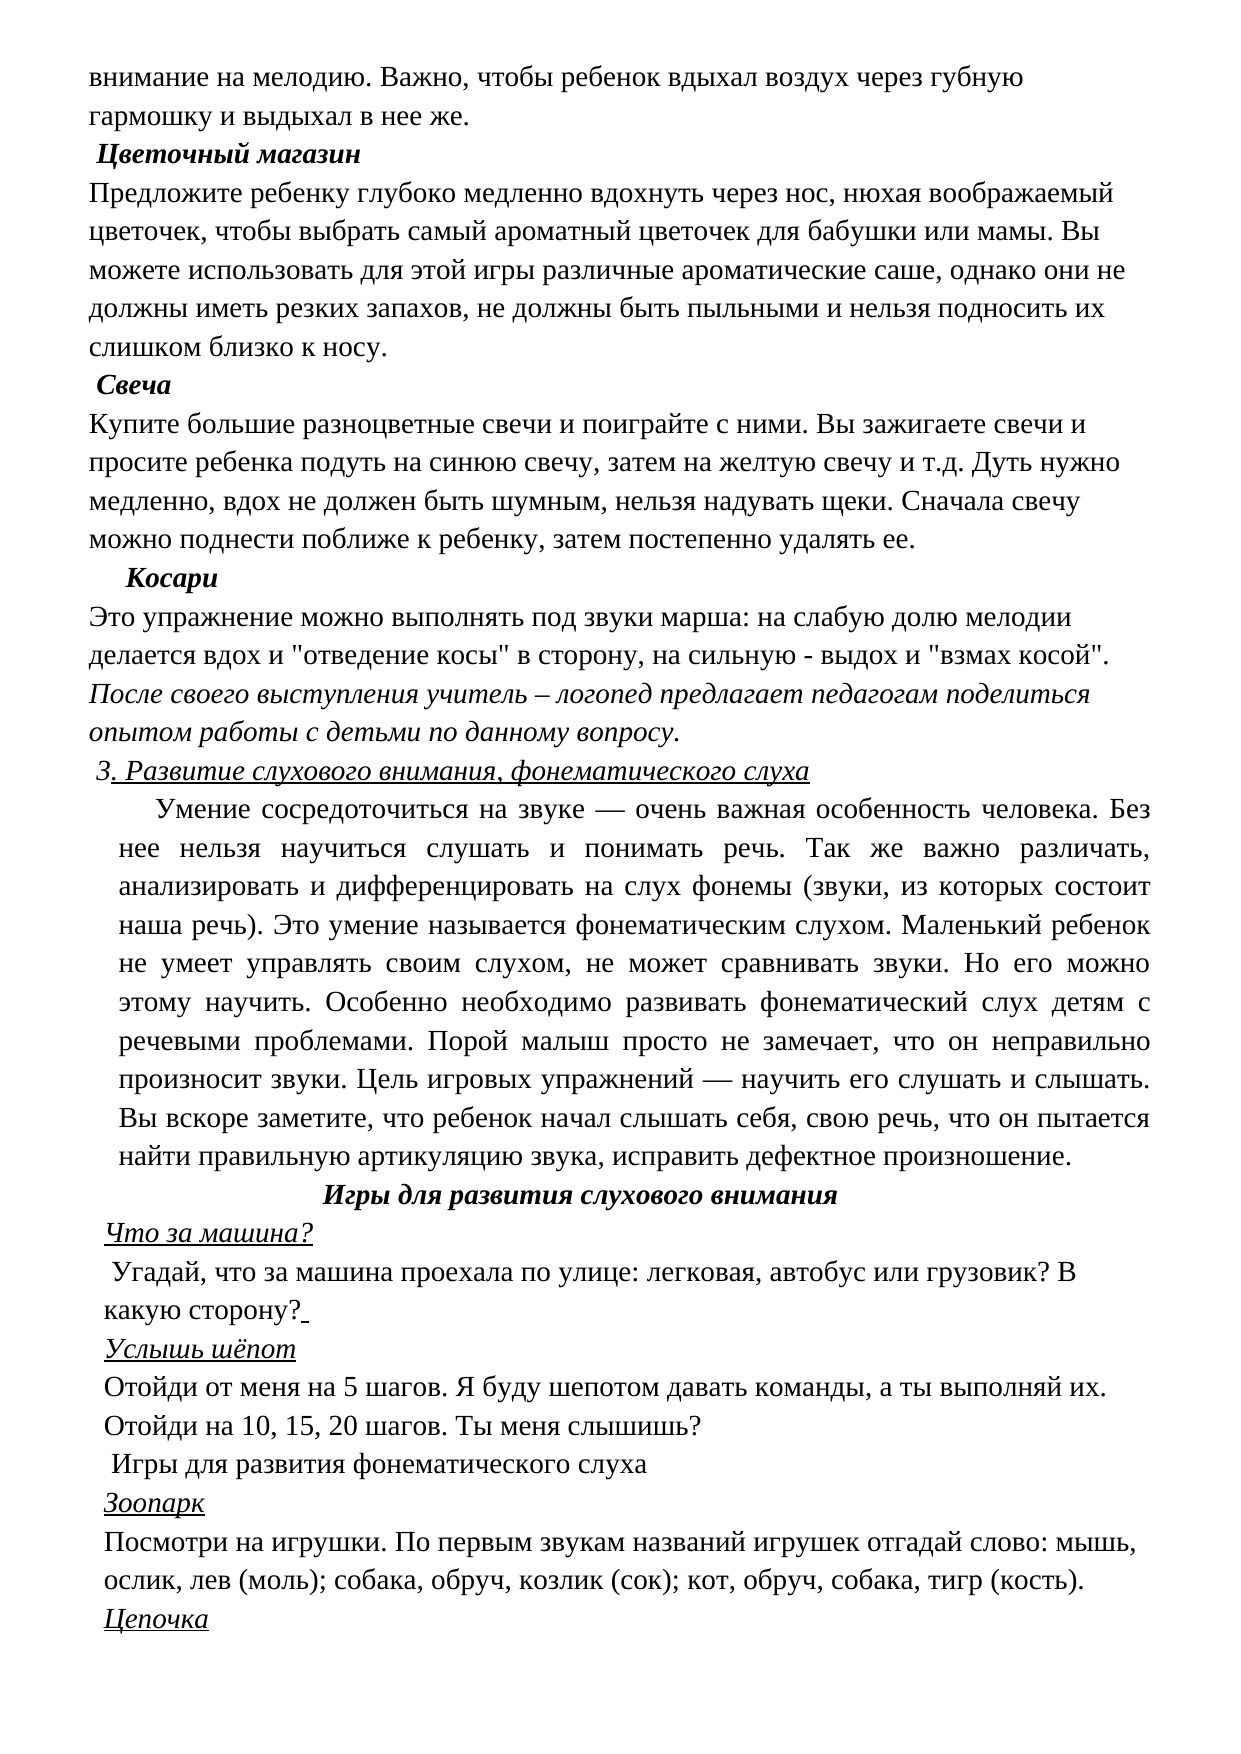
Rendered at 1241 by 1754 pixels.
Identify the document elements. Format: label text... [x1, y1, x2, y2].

text Посмотри на игрушки. По первым звукам названий игрушек отгадай слово: мышь, ослик, лев (моль); собака, обруч, козлик (сок); кот, обруч, собака, тигр (кость). [103, 1524, 1152, 1596]
text Игры для развития слухового внимания [103, 1177, 1152, 1210]
text Что за машина? [103, 1215, 1152, 1249]
text Услышь шёпот [103, 1331, 1152, 1364]
text Косари Это упражнение можно выполнять под звуки марша: на слабую долю мелодии делается вдох и "отведение косы" в сторону, на сильную - выдох и "взмах косой". После своего выступления учитель – логопед предлагает педагогам поделиться опытом работы с детьми по данному вопросу. 3. Развитие слухового внимания, фонематического слуха [89, 560, 1152, 786]
text Зоопарк [103, 1485, 1152, 1519]
text Отойди от меня на 5 шагов. Я буду шепотом давать команды, а ты выполняй их. Отойди на 10, 15, 20 шагов. Ты меня слышишь? [103, 1369, 1152, 1442]
text Игры для развития фонематического слуха [103, 1447, 1152, 1480]
text Умение сосредоточиться на звуке — очень важная особенность человека. Без нее нельзя научиться слушать и понимать речь. Так же важно различать, анализировать и дифференцировать на слух фонемы (звуки, из которых состоит наша речь). Это умение называется фонематическим слухом. Маленький ребенок не умеет управлять своим слухом, не может сравнивать звуки. Но его можно этому научить. Особенно необходимо развивать фонематический слух детям с речевыми проблемами. Порой малыш просто не замечает, что он неправильно произносит звуки. Цель игровых упражнений — научить его слушать и слышать. Вы вскоре заметите, что ребенок начал слышать себя, свою речь, что он пытается найти правильную артикуляцию звука, исправить дефектное произношение. [118, 791, 1152, 1172]
text Угадай, что за машина проехала по улице: легковая, автобус или грузовик? В какую сторону? [103, 1254, 1152, 1326]
text Цепочка [103, 1601, 1152, 1634]
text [89, 59, 1152, 555]
